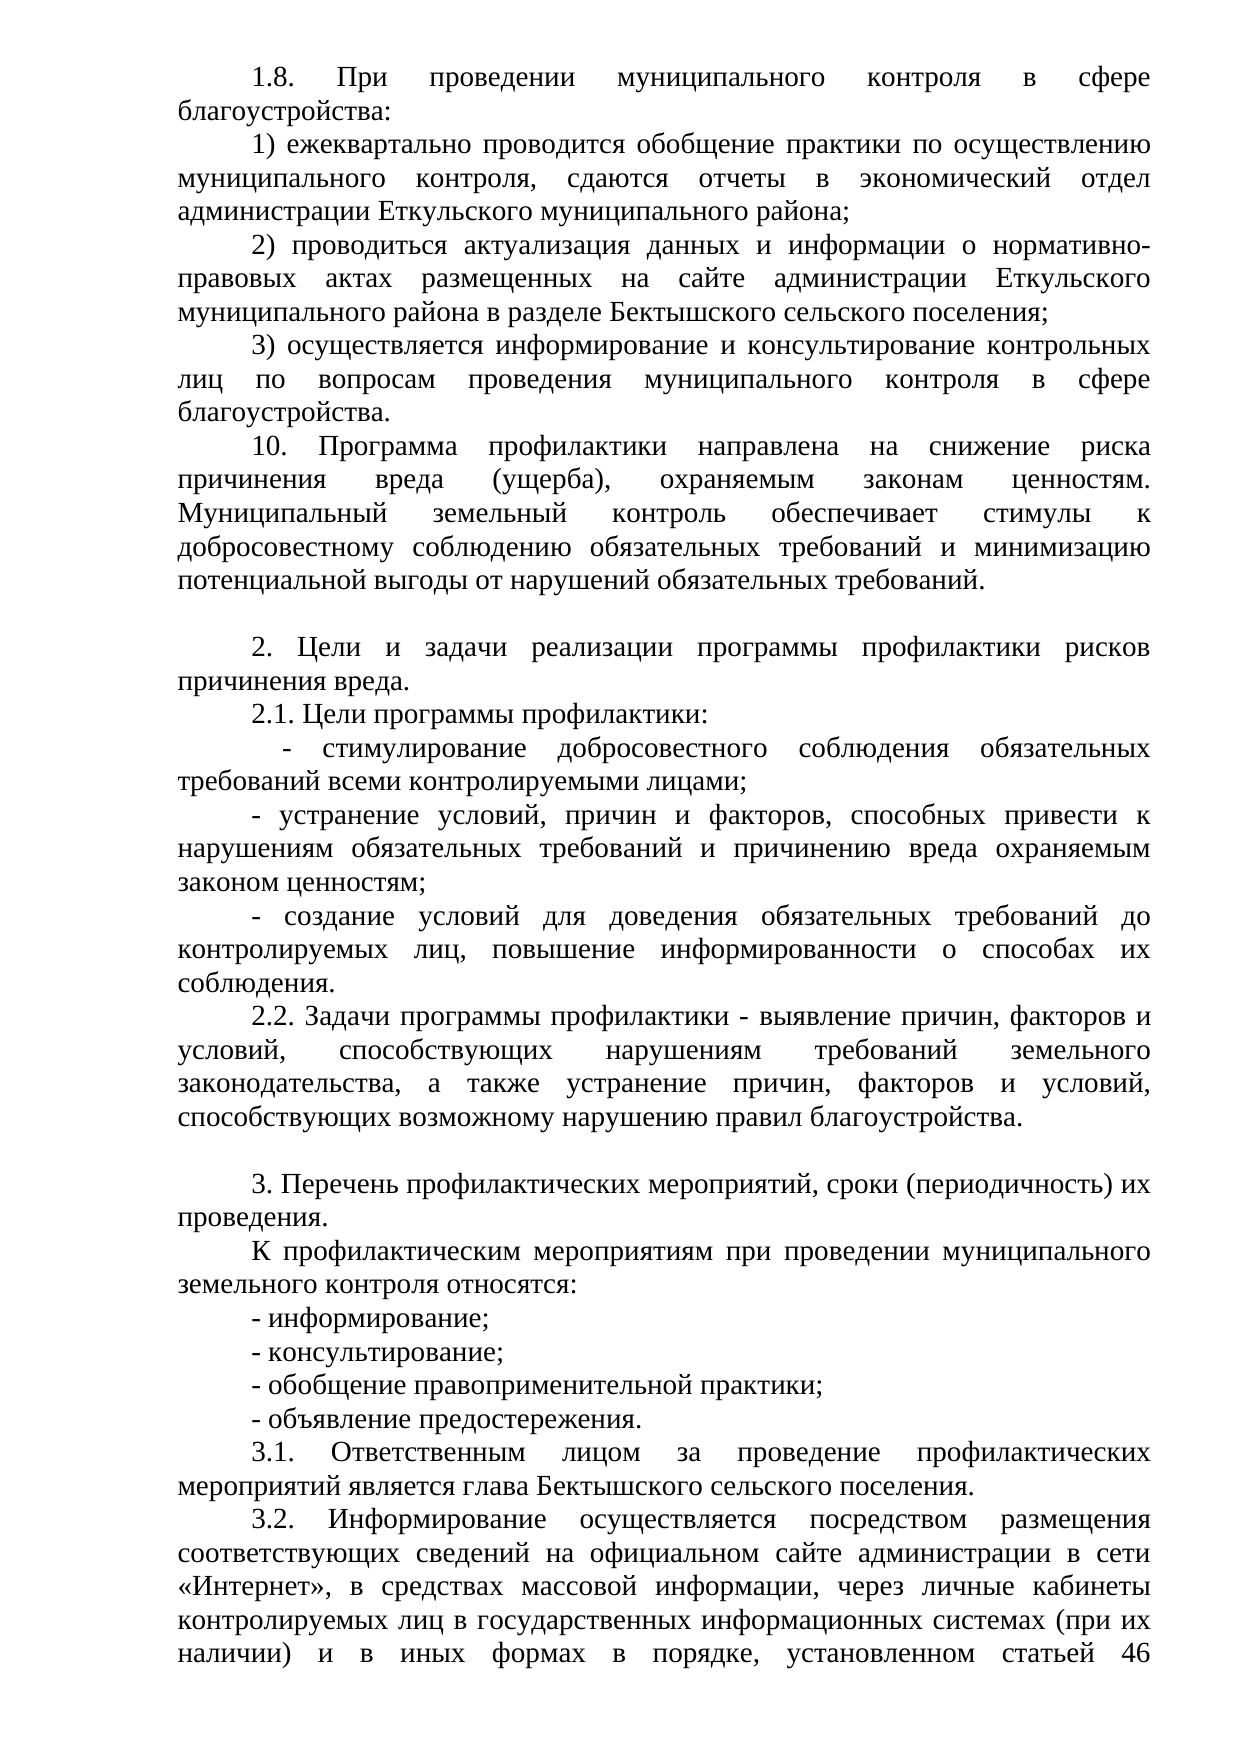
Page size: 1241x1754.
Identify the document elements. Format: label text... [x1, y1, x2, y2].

text 2. Цели и задачи реализации программы профилактики рисков причинения вреда. [177, 629, 1152, 696]
text - устранение условий, причин и факторов, способных привести к нарушениям обязательных требований и причинению вреда охраняемым законом ценностям; [177, 797, 1152, 898]
text - стимулирование добросовестного соблюдения обязательных требований всеми контролируемыми лицами; [177, 730, 1152, 797]
text - объявление предостережения. [177, 1401, 1152, 1434]
text - информирование; [177, 1300, 1152, 1334]
text 2) проводиться актуализация данных и информации о нормативно-правовых актах размещенных на сайте администрации Еткульского муниципального района в разделе Бектышского сельского поселения; [177, 227, 1152, 327]
text 1.8. При проведении муниципального контроля в сфере благоустройства: [177, 59, 1152, 126]
text - обобщение правоприменительной практики; [177, 1367, 1152, 1401]
text - консультирование; [177, 1334, 1152, 1367]
text 3) осуществляется информирование и консультирование контрольных лиц по вопросам проведения муниципального контроля в сфере благоустройства. [177, 327, 1152, 428]
text 1) ежеквартально проводится обобщение практики по осуществлению муниципального контроля, сдаются отчеты в экономический отдел администрации Еткульского муниципального района; [177, 126, 1152, 227]
text 3. Перечень профилактических мероприятий, сроки (периодичность) их проведения. [177, 1166, 1152, 1233]
text 2.2. Задачи программы профилактики - выявление причин, факторов и условий, способствующих нарушениям требований земельного законодательства, а также устранение причин, факторов и условий, способствующих возможному нарушению правил благоустройства. [177, 998, 1152, 1132]
text 2.1. Цели программы профилактики: [177, 696, 1152, 730]
text 3.1. Ответственным лицом за проведение профилактических мероприятий является глава Бектышского сельского поселения. [177, 1434, 1152, 1501]
text К профилактическим мероприятиям при проведении муниципального земельного контроля относятся: [177, 1233, 1152, 1300]
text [177, 1501, 1152, 1669]
text - создание условий для доведения обязательных требований до контролируемых лиц, повышение информированности о способах их соблюдения. [177, 898, 1152, 998]
text 10. Программа профилактики направлена на снижение риска причинения вреда (ущерба), охраняемым законам ценностям. Муниципальный земельный контроль обеспечивает стимулы к добросовестному соблюдению обязательных требований и минимизацию потенциальной выгоды от нарушений обязательных требований. [177, 428, 1152, 596]
